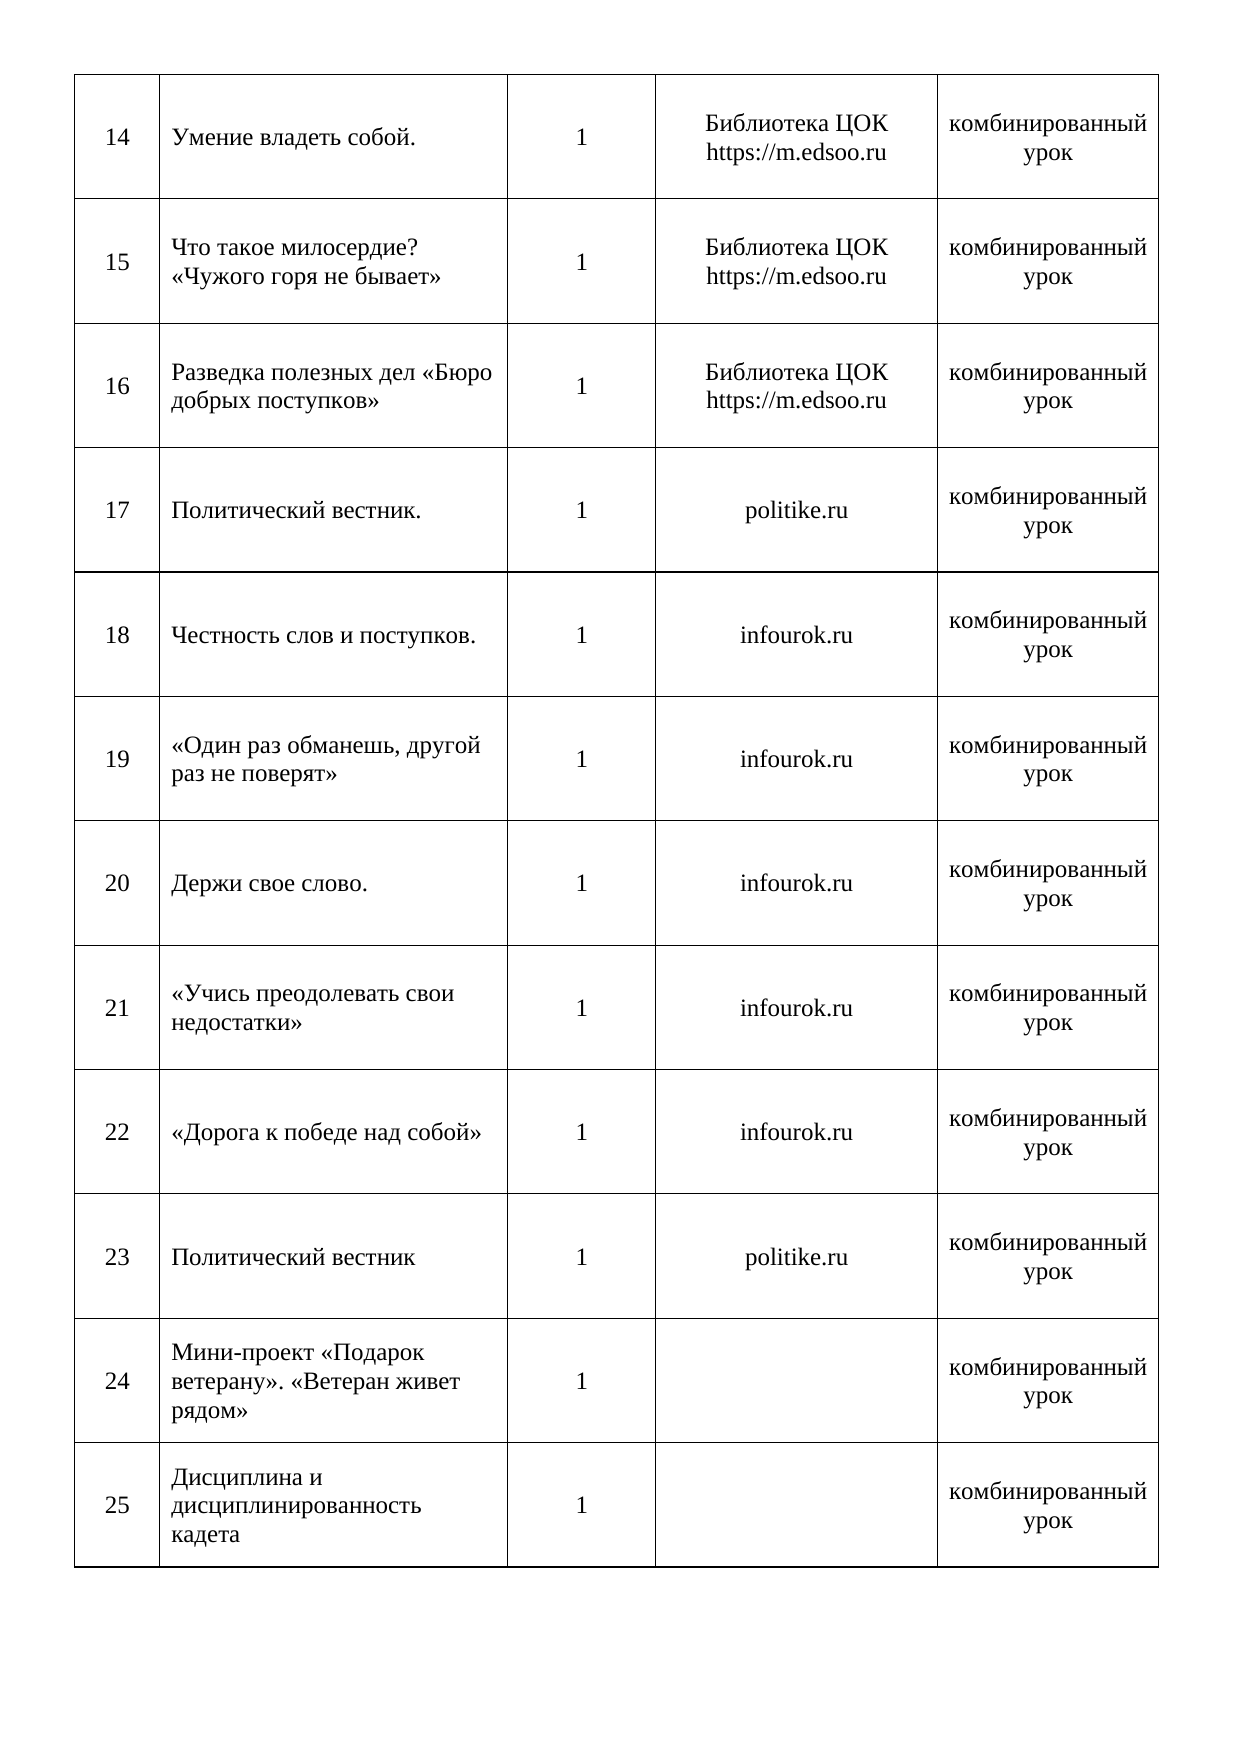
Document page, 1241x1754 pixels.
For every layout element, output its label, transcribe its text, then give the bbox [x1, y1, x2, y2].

table_cell комбинированный урок [938, 199, 1158, 323]
table_cell комбинированный урок [938, 946, 1158, 1069]
table_cell 1 [508, 1443, 655, 1566]
table_cell 21 [75, 946, 159, 1069]
table_cell politike.ru [656, 448, 937, 571]
table_cell 1 [508, 1070, 655, 1193]
table_cell politike.ru [656, 1194, 937, 1318]
table_cell infourok.ru [656, 821, 937, 944]
table_cell Честность слов и поступков. [160, 573, 507, 696]
table_cell 14 [75, 75, 159, 198]
table_cell комбинированный урок [938, 573, 1158, 696]
table_cell 1 [508, 1194, 655, 1318]
table_cell комбинированный урок [938, 697, 1158, 820]
table_cell комбинированный урок [938, 448, 1158, 571]
table_cell infourok.ru [656, 1070, 937, 1193]
table_cell «Один раз обманешь, другой раз не поверят» [160, 697, 507, 820]
table_cell [656, 1443, 937, 1566]
table_cell Политический вестник. [160, 448, 507, 571]
table_cell 1 [508, 75, 655, 198]
table_cell 16 [75, 324, 159, 447]
table_cell 1 [508, 448, 655, 571]
table_cell infourok.ru [656, 697, 937, 820]
table_cell [656, 1319, 937, 1442]
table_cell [938, 75, 1158, 198]
table_cell 1 [508, 946, 655, 1069]
table_cell 23 [75, 1194, 159, 1318]
table_cell комбинированный урок [938, 821, 1158, 944]
table_cell Библиотека ЦОК https://m.edsoo.ru [656, 324, 937, 447]
table_cell 22 [75, 1070, 159, 1193]
table_cell Что такое милосердие? «Чужого горя не бывает» [160, 199, 507, 323]
table_cell комбинированный урок [938, 1319, 1158, 1442]
table_cell 1 [508, 697, 655, 820]
table_cell Дисциплина и дисциплинированность кадета [160, 1443, 507, 1566]
table_cell «Дорога к победе над собой» [160, 1070, 507, 1193]
table_cell комбинированный урок [938, 324, 1158, 447]
table_cell infourok.ru [656, 573, 937, 696]
table_cell 25 [75, 1443, 159, 1566]
table_cell infourok.ru [656, 946, 937, 1069]
table_cell Разведка полезных дел «Бюро добрых поступков» [160, 324, 507, 447]
table_cell 15 [75, 199, 159, 323]
table_cell 1 [508, 573, 655, 696]
table_cell «Учись преодолевать свои недостатки» [160, 946, 507, 1069]
table_cell Библиотека ЦОК https://m.edsoo.ru [656, 199, 937, 323]
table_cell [656, 75, 937, 198]
table_cell 1 [508, 199, 655, 323]
table_cell 1 [508, 821, 655, 944]
table_cell 20 [75, 821, 159, 944]
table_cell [938, 1443, 1158, 1566]
table_cell 1 [508, 324, 655, 447]
table_cell 1 [508, 1319, 655, 1442]
table_cell 19 [75, 697, 159, 820]
table_cell Умение владеть собой. [160, 75, 507, 198]
table_cell комбинированный урок [938, 1070, 1158, 1193]
table_cell 18 [75, 573, 159, 696]
table_cell 17 [75, 448, 159, 571]
table_cell Держи свое слово. [160, 821, 507, 944]
table_cell комбинированный урок [938, 1194, 1158, 1318]
table_cell Политический вестник [160, 1194, 507, 1318]
table_cell Мини-проект «Подарок ветерану». «Ветеран живет рядом» [160, 1319, 507, 1442]
table_cell 24 [75, 1319, 159, 1442]
